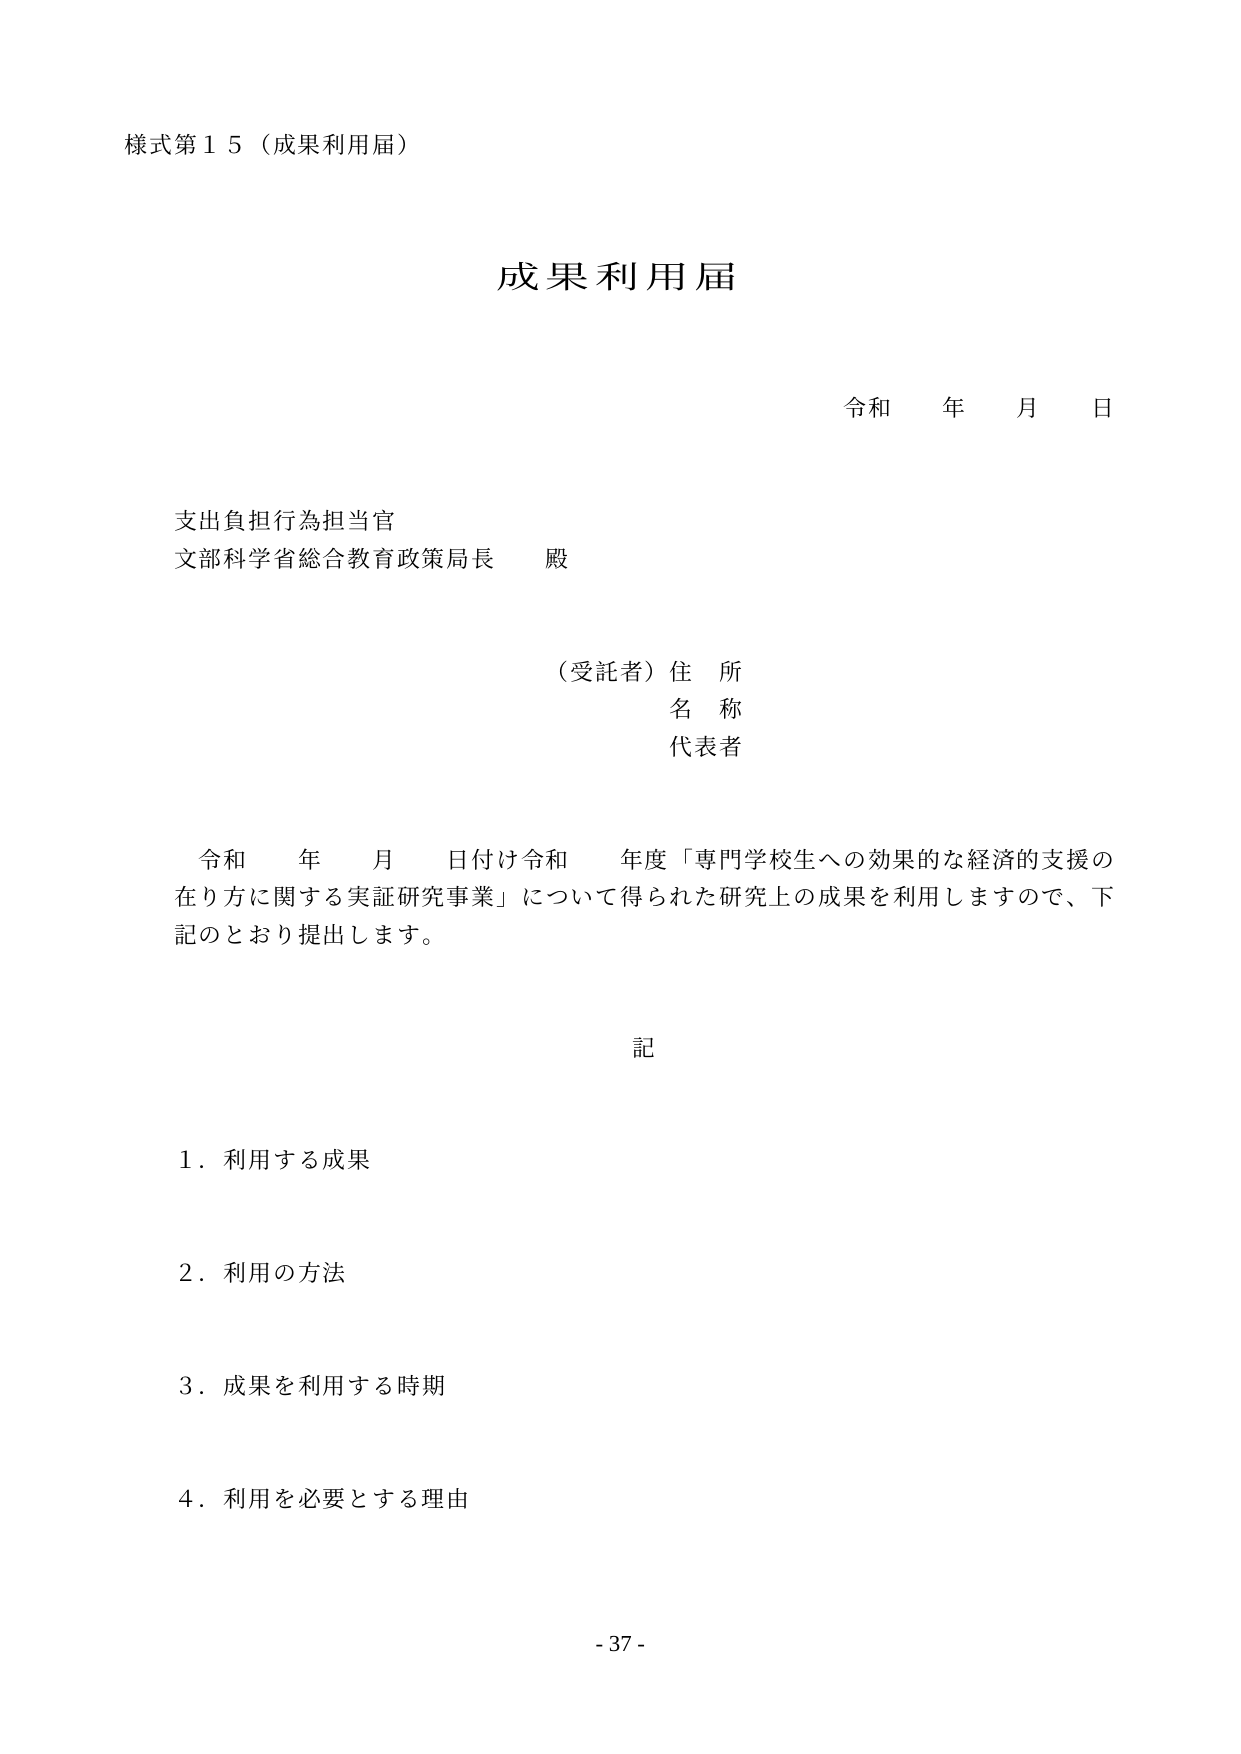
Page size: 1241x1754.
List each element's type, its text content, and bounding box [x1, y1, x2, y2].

text 記 [174, 1027, 1116, 1065]
text 支出負担行為担当官 [174, 501, 1116, 538]
text ３．成果を利用する時期 [174, 1366, 1116, 1403]
text 名 称 [174, 689, 1116, 727]
text （受託者）住 所 [174, 651, 1116, 689]
text ４．利用を必要とする理由 [174, 1479, 1116, 1516]
text 様式第１５（成果利用届） [124, 125, 1116, 162]
text １．利用する成果 [174, 1140, 1116, 1178]
text 成果利用届 [124, 238, 1116, 313]
text ２．利用の方法 [174, 1253, 1116, 1291]
text 令和 年 月 日付け令和 年度「専門学校生への効果的な経済的支援の在り方に関する実証研究事業」について得られた研究上の成果を利用しますので、下記のとおり提出します。 [174, 839, 1116, 952]
text 令和 年 月 日 [124, 388, 1116, 426]
text 代表者 [174, 727, 1116, 764]
text 文部科学省総合教育政策局長 殿 [174, 538, 1116, 576]
